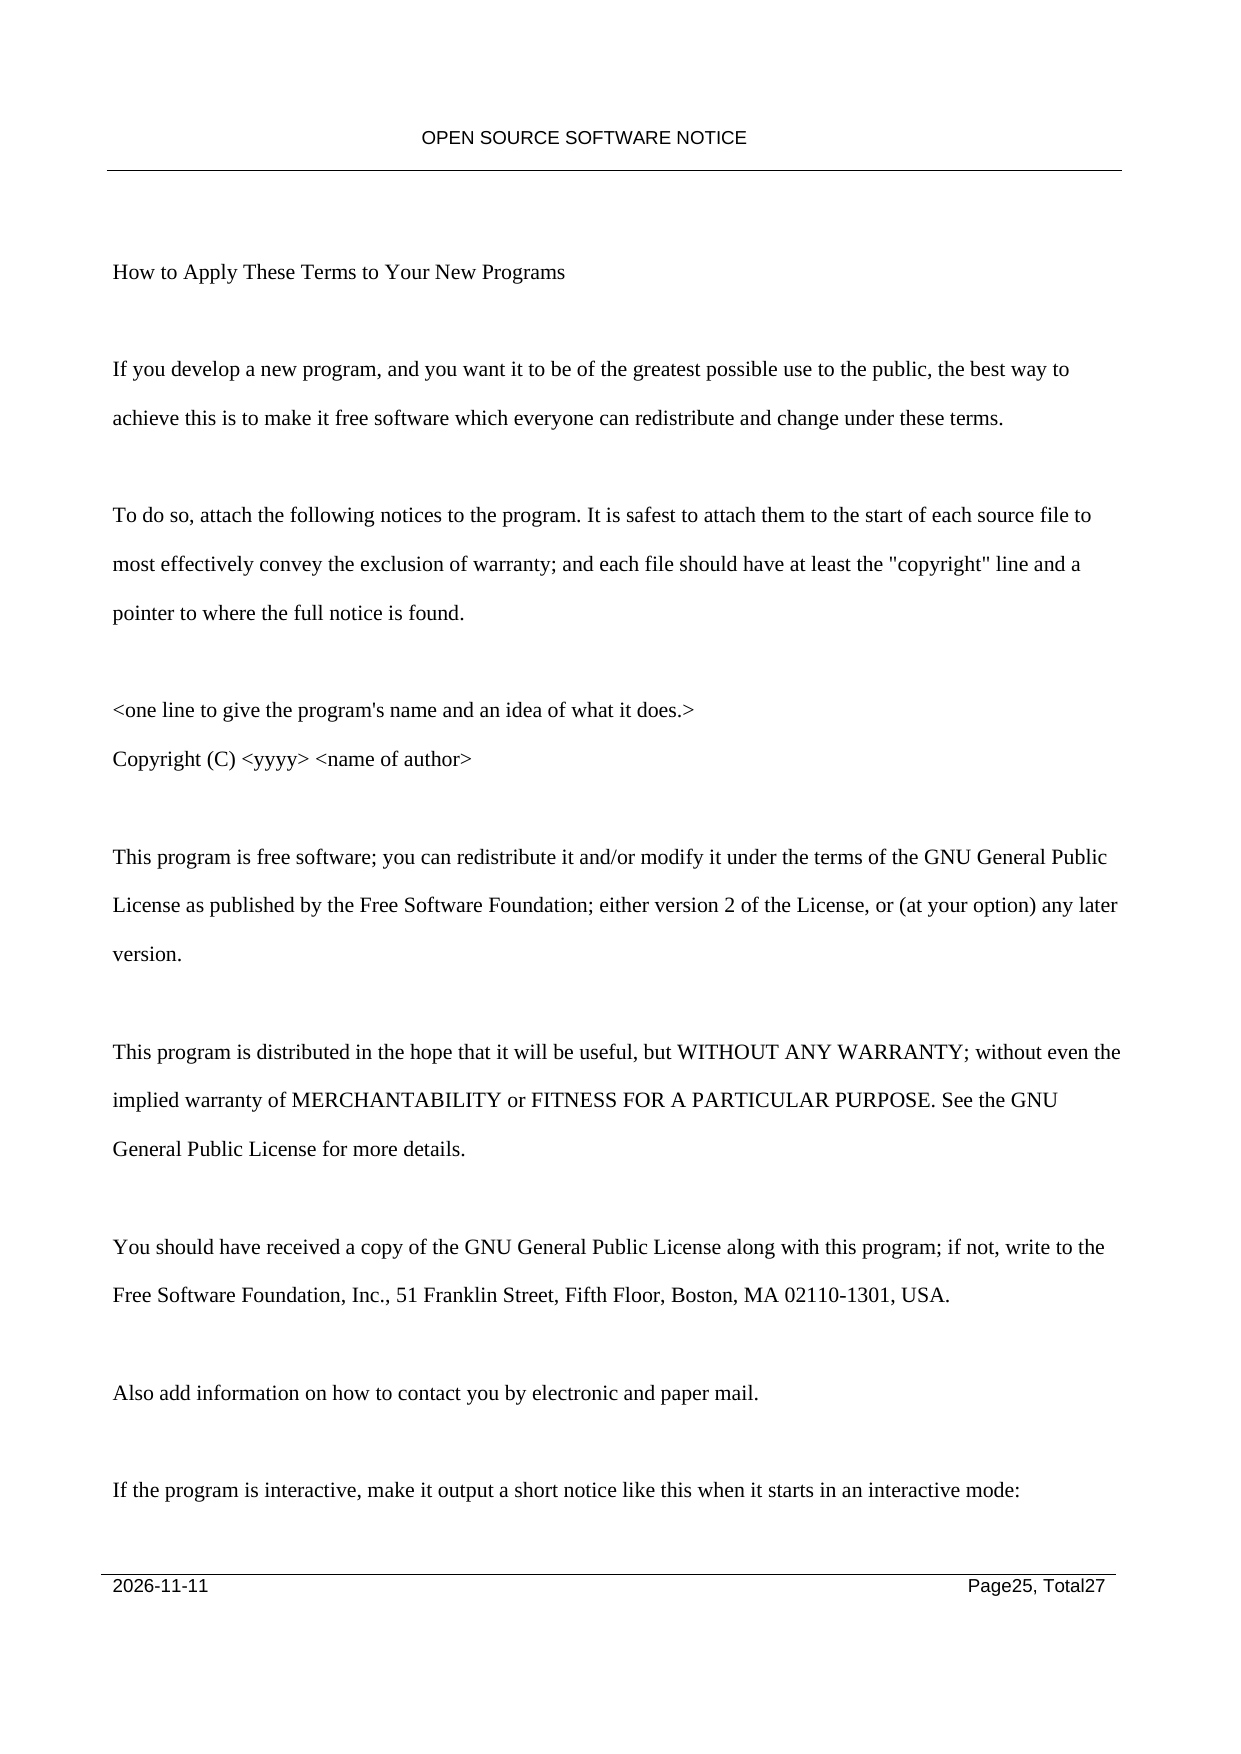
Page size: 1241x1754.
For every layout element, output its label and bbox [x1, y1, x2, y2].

text [112, 206, 1128, 1506]
